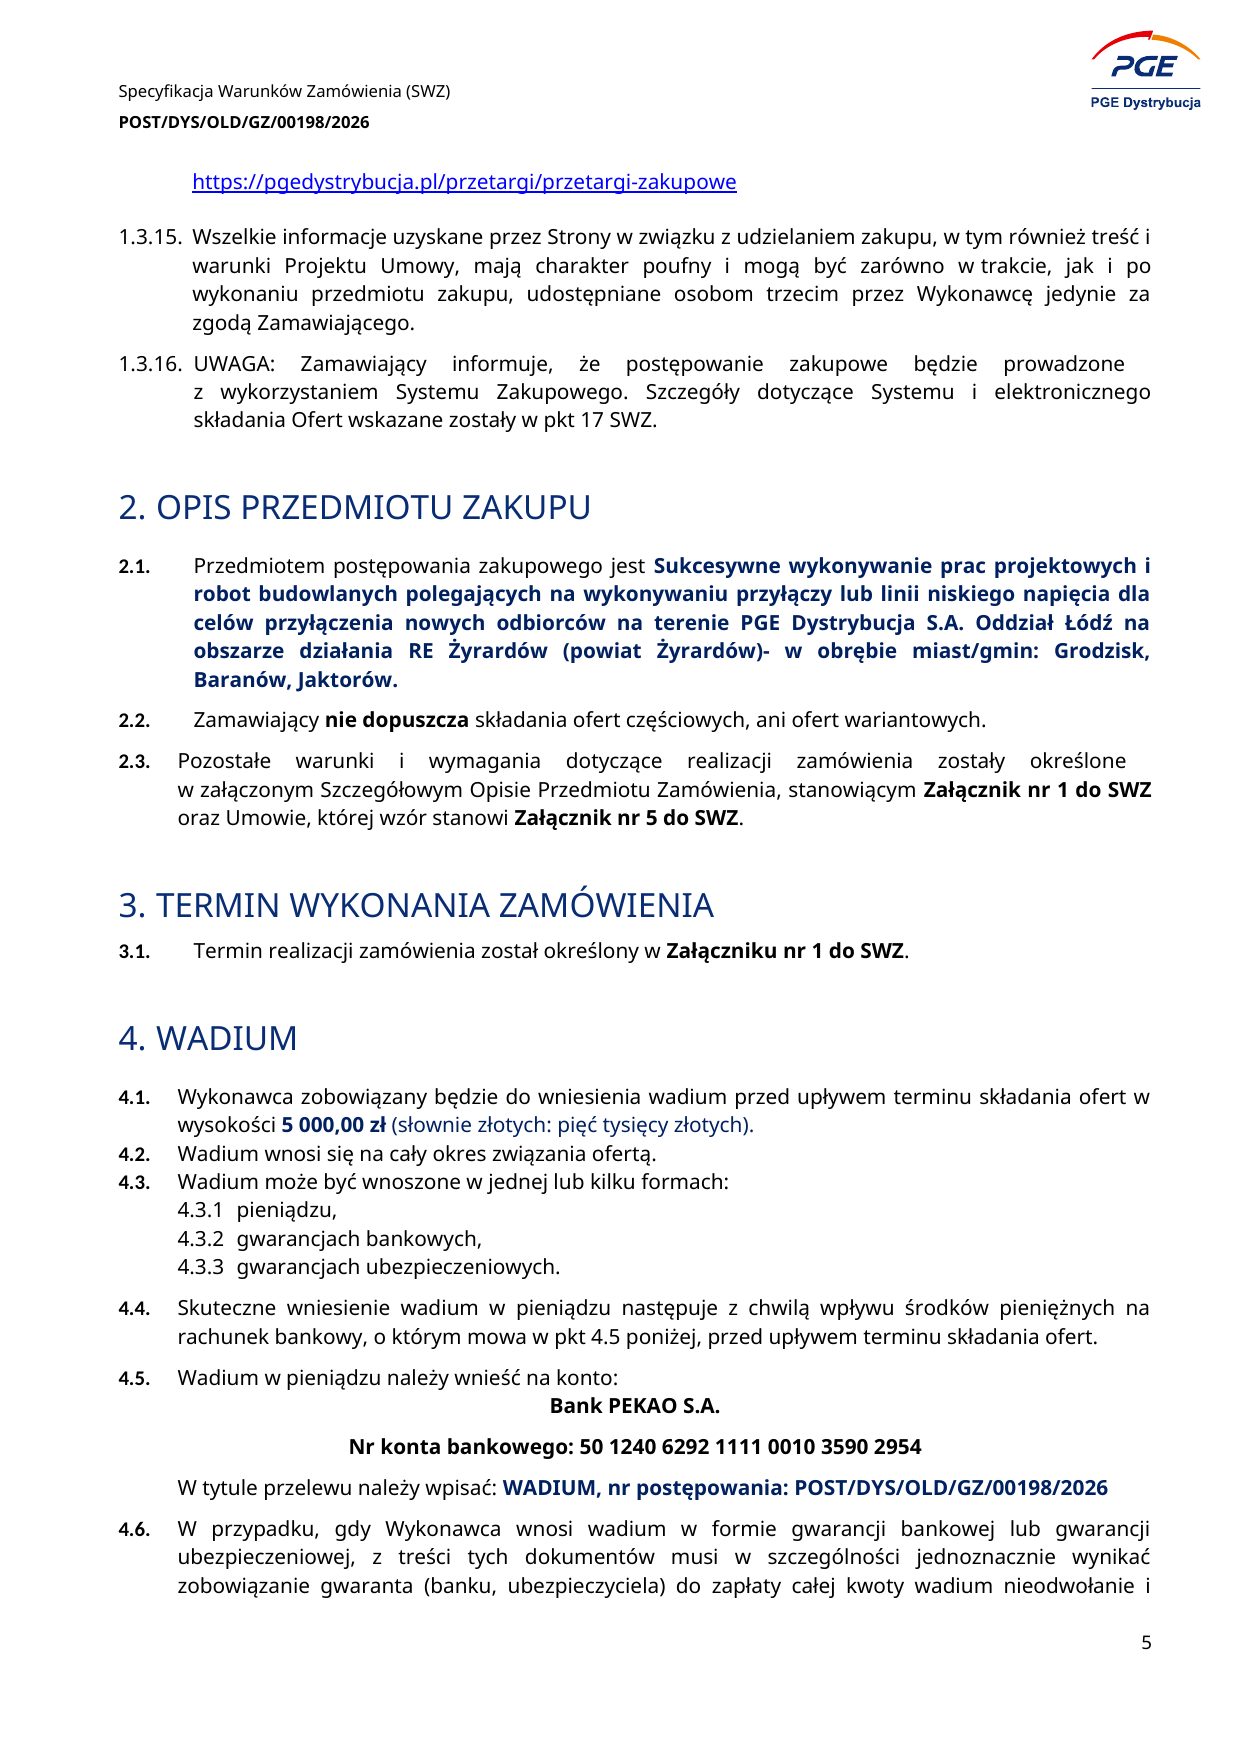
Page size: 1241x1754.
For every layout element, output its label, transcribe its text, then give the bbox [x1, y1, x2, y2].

list pieniądzu, [177, 1196, 1146, 1224]
list Wszelkie informacje uzyskane przez Strony w związku z udzielaniem zakupu, w tym również treść i warunki Projektu Umowy, mają charakter poufny i mogą być zarówno w trakcie, jak i po wykonaniu przedmiotu zakupu, udostępniane osobom trzecim przez Wykonawcę jedynie za zgodą Zamawiającego. [118, 222, 1152, 336]
list Wadium wnosi się na cały okres związania ofertą. [118, 1139, 1152, 1167]
list Wadium w pieniądzu należy wnieść na konto: [118, 1363, 1152, 1391]
subtitle TERMIN WYKONANIA ZAMÓWIENIA [118, 882, 1152, 927]
text Nr konta bankowego: 50 1240 6292 1111 0010 3590 2954 [118, 1432, 1152, 1461]
list UWAGA: Zamawiający informuje, że postępowanie zakupowe będzie prowadzone z wykorzystaniem Systemu Zakupowego. Szczegóły dotyczące Systemu i elektronicznego składania Ofert wskazane zostały w pkt 17 SWZ. [118, 349, 1152, 434]
list Pozostałe warunki i wymagania dotyczące realizacji zamówienia zostały określone w załączonym Szczegółowym Opisie Przedmiotu Zamówienia, stanowiącym Załącznik nr 1 do SWZ oraz Umowie, której wzór stanowi Załącznik nr 5 do SWZ. [118, 747, 1152, 832]
list Wykonawca zobowiązany będzie do wniesienia wadium przed upływem terminu składania ofert w wysokości 5 000,00 zł (słownie złotych: pięć tysięcy złotych). [118, 1082, 1152, 1139]
subtitle OPIS PRZEDMIOTU ZAKUPU [118, 484, 1152, 529]
list https://pgedystrybucja.pl/przetargi/przetargi-zakupowe [192, 167, 1152, 196]
subtitle WADIUM [118, 1015, 1152, 1060]
list gwarancjach ubezpieczeniowych. [177, 1252, 1146, 1281]
list gwarancjach bankowych, [177, 1224, 1146, 1252]
list Zamawiający nie dopuszcza składania ofert częściowych, ani ofert wariantowych. [118, 706, 1152, 734]
text W tytule przelewu należy wpisać: WADIUM, nr postępowania: POST/DYS/OLD/GZ/00198/2026 [177, 1473, 1152, 1501]
list Termin realizacji zamówienia został określony w Załączniku nr 1 do SWZ. [118, 936, 1152, 965]
list Przedmiotem postępowania zakupowego jest Sukcesywne wykonywanie prac projektowych i robot budowlanych polegających na wykonywaniu przyłączy lub linii niskiego napięcia dla celów przyłączenia nowych odbiorców na terenie PGE Dystrybucja S.A. Oddział Łódź na obszarze działania RE Żyrardów (powiat Żyrardów)- w obrębie miast/gmin: Grodzisk, Baranów, Jaktorów. [118, 551, 1152, 693]
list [118, 1514, 1152, 1599]
list Skuteczne wniesienie wadium w pieniądzu następuje z chwilą wpływu środków pieniężnych na rachunek bankowy, o którym mowa w pkt 4.5 poniżej, przed upływem terminu składania ofert. [118, 1293, 1152, 1350]
list Wadium może być wnoszone w jednej lub kilku formach: [118, 1167, 1152, 1196]
text Bank PEKAO S.A. [118, 1391, 1152, 1419]
